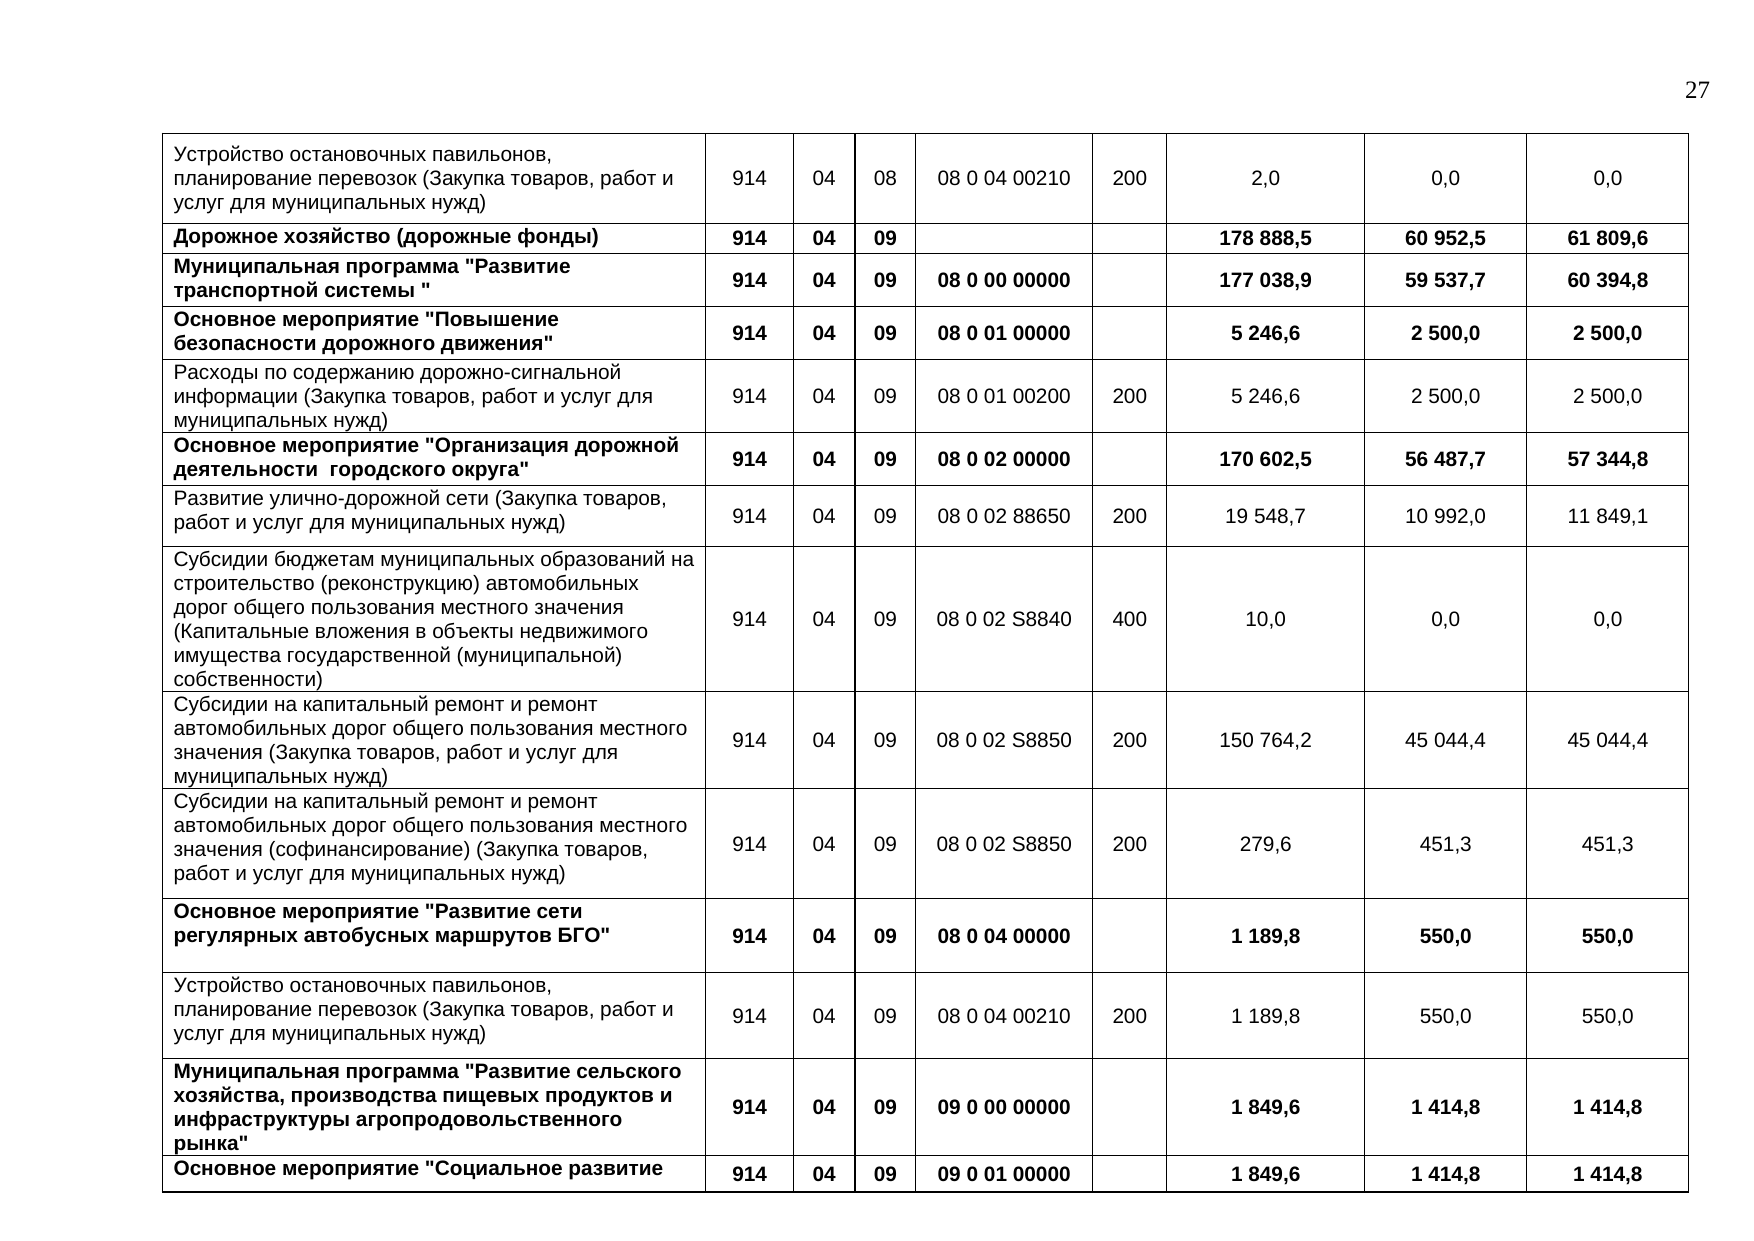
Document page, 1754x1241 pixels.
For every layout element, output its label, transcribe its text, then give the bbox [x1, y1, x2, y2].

table_cell 914 [706, 973, 793, 1058]
table_cell Муниципальная программа "Развитие сельского хозяйства, производства пищевых продуктов и инфраструктуры агропродовольственного рынка" [163, 1059, 705, 1155]
table_cell 04 [794, 433, 854, 485]
table_cell Дорожное хозяйство (дорожные фонды) [163, 224, 705, 252]
table_cell 1 414,8 [1527, 1059, 1688, 1155]
table_cell 914 [706, 547, 793, 691]
table_cell 04 [794, 224, 854, 252]
table_cell 2 500,0 [1527, 360, 1688, 432]
table_cell 04 [794, 973, 854, 1058]
table_cell 04 [794, 789, 854, 898]
table_cell 550,0 [1527, 973, 1688, 1058]
table_cell 10 992,0 [1365, 486, 1526, 546]
table_cell 2,0 [1167, 134, 1364, 223]
table_cell 60 952,5 [1365, 224, 1526, 252]
table_cell 914 [706, 307, 793, 359]
table_cell 1 189,8 [1167, 899, 1364, 972]
table_cell 550,0 [1365, 973, 1526, 1058]
table_cell 04 [794, 547, 854, 691]
table_cell 45 044,4 [1527, 692, 1688, 787]
table_cell 04 [794, 692, 854, 787]
table_cell 1 189,8 [1167, 973, 1364, 1058]
table_cell 04 [794, 360, 854, 432]
table_cell 08 0 00 00000 [916, 254, 1092, 306]
table_cell 200 [1093, 486, 1166, 546]
table_cell 60 394,8 [1527, 254, 1688, 306]
table_cell Основное мероприятие "Повышение безопасности дорожного движения" [163, 307, 705, 359]
table_cell 09 [856, 1156, 915, 1191]
table_cell [1093, 433, 1166, 485]
table_cell 914 [706, 134, 793, 223]
table_cell Расходы по содержанию дорожно-сигнальной информации (Закупка товаров, работ и услуг для муниципальных нужд) [163, 360, 705, 432]
table_cell 1 849,6 [1167, 1156, 1364, 1191]
table_cell 178 888,5 [1167, 224, 1364, 252]
table_cell 170 602,5 [1167, 433, 1364, 485]
table_cell 914 [706, 360, 793, 432]
table_cell 914 [706, 692, 793, 787]
table_cell 2 500,0 [1365, 307, 1526, 359]
table_cell 550,0 [1527, 899, 1688, 972]
table_cell 0,0 [1365, 547, 1526, 691]
table_cell 0,0 [1527, 134, 1688, 223]
table_cell 04 [794, 1156, 854, 1191]
table_cell 09 [856, 254, 915, 306]
table_cell 279,6 [1167, 789, 1364, 898]
table_cell 1 849,6 [1167, 1059, 1364, 1155]
table_cell 914 [706, 1156, 793, 1191]
table_cell 200 [1093, 134, 1166, 223]
table_cell 177 038,9 [1167, 254, 1364, 306]
table_cell 2 500,0 [1365, 360, 1526, 432]
table_cell Устройство остановочных павильонов, планирование перевозок (Закупка товаров, работ и услуг для муниципальных нужд) [163, 134, 705, 223]
table_cell 09 [856, 899, 915, 972]
table_cell 5 246,6 [1167, 360, 1364, 432]
table_cell 200 [1093, 692, 1166, 787]
table_cell Развитие улично-дорожной сети (Закупка товаров, работ и услуг для муниципальных нужд) [163, 486, 705, 546]
table_cell 550,0 [1365, 899, 1526, 972]
table_cell [1093, 224, 1166, 252]
table_cell 09 [856, 1059, 915, 1155]
table_cell 150 764,2 [1167, 692, 1364, 787]
table_cell 08 0 02 00000 [916, 433, 1092, 485]
table_cell Субсидии бюджетам муниципальных образований на строительство (реконструкцию) автомобильных дорог общего пользования местного значения (Капитальные вложения в объекты недвижимого имущества государственной (муниципальной) собственности) [163, 547, 705, 691]
table_cell Субсидии на капитальный ремонт и ремонт автомобильных дорог общего пользования местного значения (Закупка товаров, работ и услуг для муниципальных нужд) [163, 692, 705, 787]
table_cell 1 414,8 [1527, 1156, 1688, 1191]
table_cell 11 849,1 [1527, 486, 1688, 546]
table_cell 0,0 [1527, 547, 1688, 691]
table_cell [1093, 254, 1166, 306]
table_cell 08 0 02 S8850 [916, 692, 1092, 787]
table_cell 200 [1093, 360, 1166, 432]
table_cell Субсидии на капитальный ремонт и ремонт автомобильных дорог общего пользования местного значения (софинансирование) (Закупка товаров, работ и услуг для муниципальных нужд) [163, 789, 705, 898]
table_cell 1 414,8 [1365, 1156, 1526, 1191]
table_cell 5 246,6 [1167, 307, 1364, 359]
table_cell 0,0 [1365, 134, 1526, 223]
table_cell 09 [856, 433, 915, 485]
table_cell 04 [794, 899, 854, 972]
table_cell [1093, 1059, 1166, 1155]
table_cell 04 [794, 254, 854, 306]
table_cell [1093, 307, 1166, 359]
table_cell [163, 1156, 705, 1191]
table_cell 56 487,7 [1365, 433, 1526, 485]
table_cell 08 0 02 88650 [916, 486, 1092, 546]
table_cell 04 [794, 134, 854, 223]
table_cell 19 548,7 [1167, 486, 1364, 546]
table_cell 09 [856, 486, 915, 546]
table_cell 04 [794, 1059, 854, 1155]
table_cell 914 [706, 224, 793, 252]
table_cell 451,3 [1527, 789, 1688, 898]
table_cell 2 500,0 [1527, 307, 1688, 359]
table_cell [1093, 899, 1166, 972]
table_cell 08 0 02 S8850 [916, 789, 1092, 898]
table_cell 09 [856, 789, 915, 898]
table_cell 45 044,4 [1365, 692, 1526, 787]
table_cell Основное мероприятие "Развитие сети регулярных автобусных маршрутов БГО" [163, 899, 705, 972]
table_cell [1093, 1156, 1166, 1191]
table_cell 08 0 01 00000 [916, 307, 1092, 359]
table_cell 08 [856, 134, 915, 223]
table_cell 09 [856, 224, 915, 252]
table_cell Основное мероприятие "Организация дорожной деятельности городского округа" [163, 433, 705, 485]
table_cell 09 [856, 547, 915, 691]
table_cell 400 [1093, 547, 1166, 691]
table_cell 914 [706, 433, 793, 485]
table_cell 914 [706, 789, 793, 898]
table_cell 08 0 04 00000 [916, 899, 1092, 972]
table_cell 04 [794, 486, 854, 546]
table_cell 09 [856, 692, 915, 787]
table_cell 57 344,8 [1527, 433, 1688, 485]
table_cell 200 [1093, 789, 1166, 898]
table_cell 914 [706, 1059, 793, 1155]
table_cell 08 0 02 S8840 [916, 547, 1092, 691]
table_cell Муниципальная программа "Развитие транспортной системы " [163, 254, 705, 306]
table_cell 451,3 [1365, 789, 1526, 898]
table_cell 04 [794, 307, 854, 359]
table_cell 10,0 [1167, 547, 1364, 691]
table_cell 09 [856, 360, 915, 432]
table_cell 914 [706, 254, 793, 306]
table_cell [916, 224, 1092, 252]
table_cell 09 0 01 00000 [916, 1156, 1092, 1191]
table_cell Устройство остановочных павильонов, планирование перевозок (Закупка товаров, работ и услуг для муниципальных нужд) [163, 973, 705, 1058]
table_cell 1 414,8 [1365, 1059, 1526, 1155]
table_cell 08 0 04 00210 [916, 973, 1092, 1058]
table_cell 61 809,6 [1527, 224, 1688, 252]
table_cell 09 [856, 307, 915, 359]
table_cell 200 [1093, 973, 1166, 1058]
table_cell 09 [856, 973, 915, 1058]
table_cell 09 0 00 00000 [916, 1059, 1092, 1155]
table_cell 914 [706, 486, 793, 546]
table_cell 08 0 01 00200 [916, 360, 1092, 432]
table_cell 08 0 04 00210 [916, 134, 1092, 223]
table_cell 914 [706, 899, 793, 972]
table_cell 59 537,7 [1365, 254, 1526, 306]
